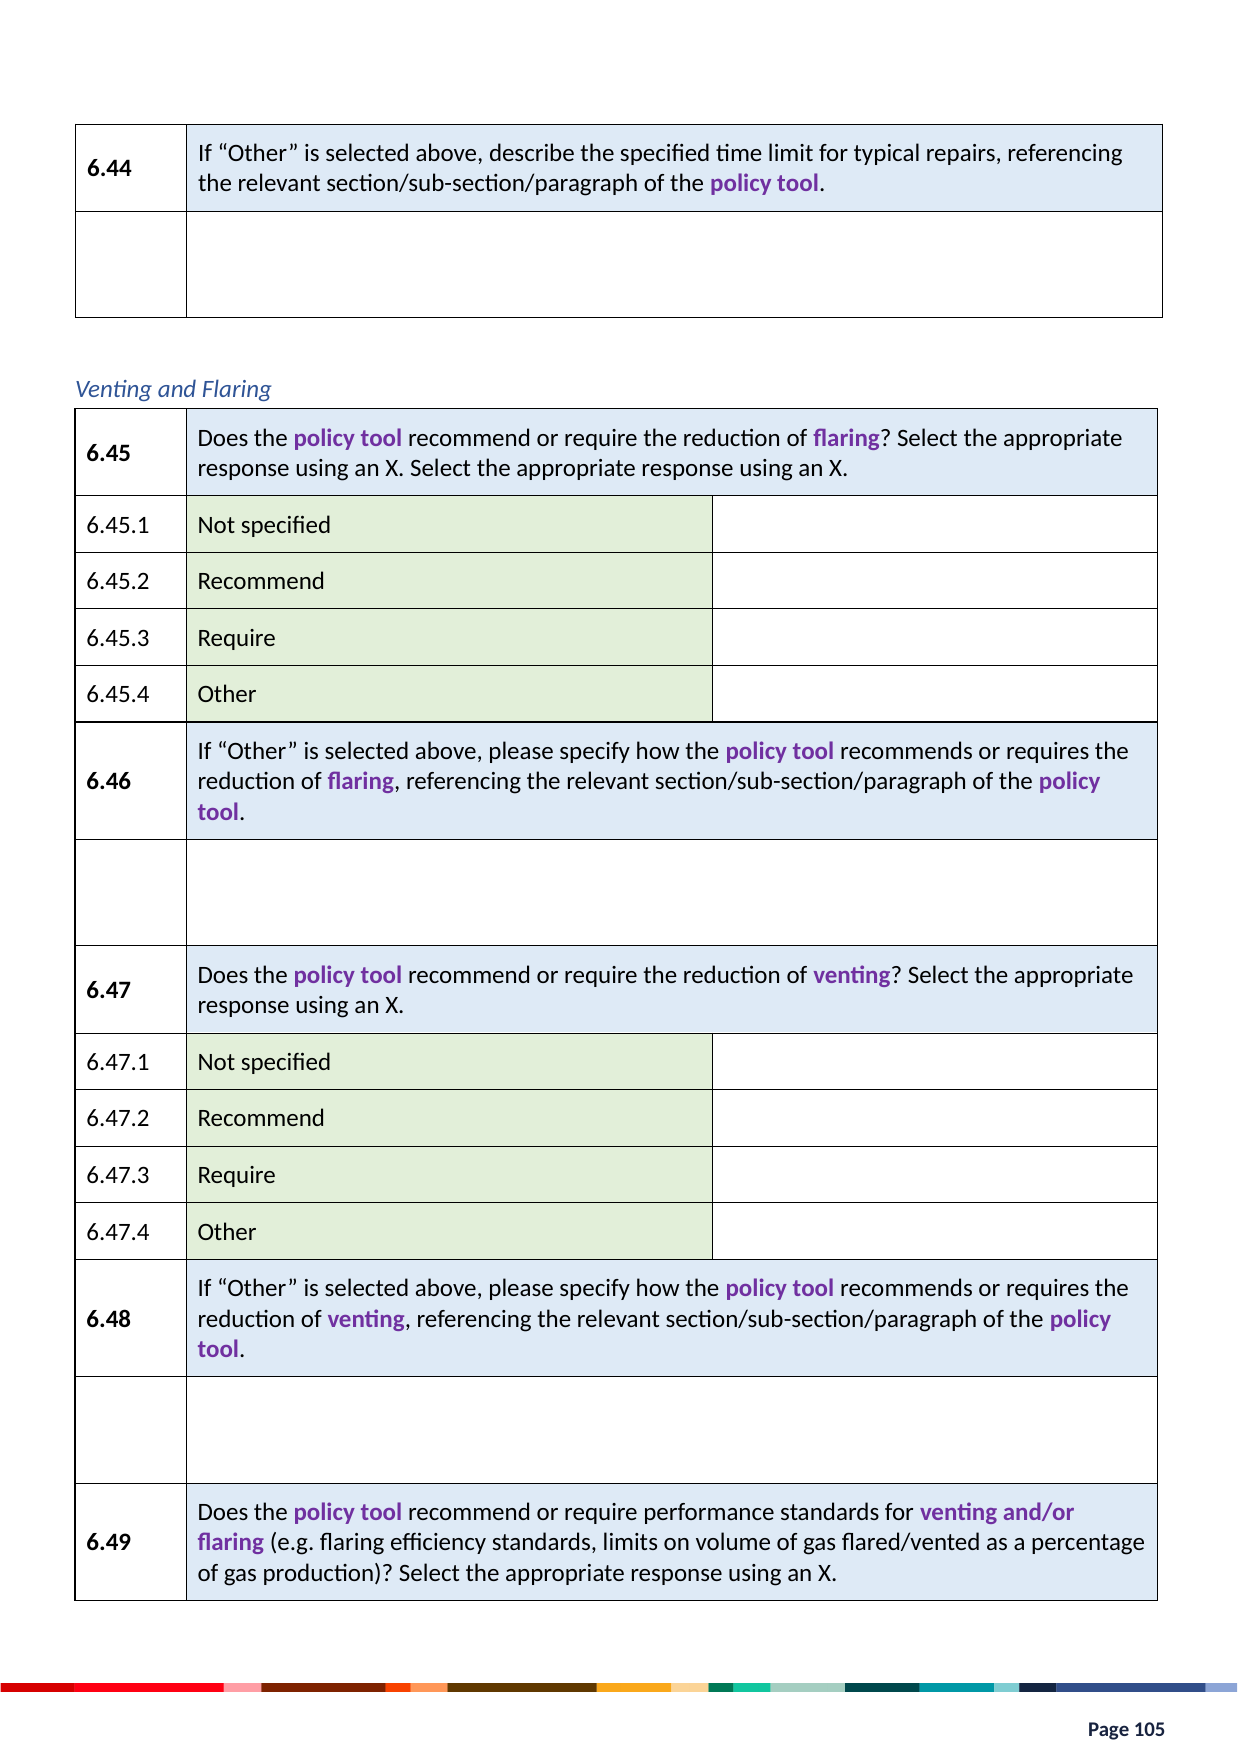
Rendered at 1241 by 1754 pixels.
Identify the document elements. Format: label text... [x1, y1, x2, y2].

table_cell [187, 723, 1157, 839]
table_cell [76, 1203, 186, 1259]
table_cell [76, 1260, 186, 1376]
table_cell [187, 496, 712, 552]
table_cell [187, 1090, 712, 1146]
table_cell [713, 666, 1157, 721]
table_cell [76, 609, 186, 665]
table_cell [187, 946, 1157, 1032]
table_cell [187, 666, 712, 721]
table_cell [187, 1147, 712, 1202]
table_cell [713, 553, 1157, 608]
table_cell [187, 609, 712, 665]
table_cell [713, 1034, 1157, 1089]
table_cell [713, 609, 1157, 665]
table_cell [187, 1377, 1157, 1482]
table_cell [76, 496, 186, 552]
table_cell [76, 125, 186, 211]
subtitle Venting and Flaring [75, 373, 1165, 404]
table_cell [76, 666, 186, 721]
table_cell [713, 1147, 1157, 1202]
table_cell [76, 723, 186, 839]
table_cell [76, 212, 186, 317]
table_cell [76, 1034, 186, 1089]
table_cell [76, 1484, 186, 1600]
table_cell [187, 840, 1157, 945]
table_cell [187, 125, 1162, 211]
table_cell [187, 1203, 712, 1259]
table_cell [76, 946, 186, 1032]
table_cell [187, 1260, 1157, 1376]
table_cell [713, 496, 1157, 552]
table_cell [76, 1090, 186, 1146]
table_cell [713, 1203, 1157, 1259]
picture [0, 1683, 1236, 1692]
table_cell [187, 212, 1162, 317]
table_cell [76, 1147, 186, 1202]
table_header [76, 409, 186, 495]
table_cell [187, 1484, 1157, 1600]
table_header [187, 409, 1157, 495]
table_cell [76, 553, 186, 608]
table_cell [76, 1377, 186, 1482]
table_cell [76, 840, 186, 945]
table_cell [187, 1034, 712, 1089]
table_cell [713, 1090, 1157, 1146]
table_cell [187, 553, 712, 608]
